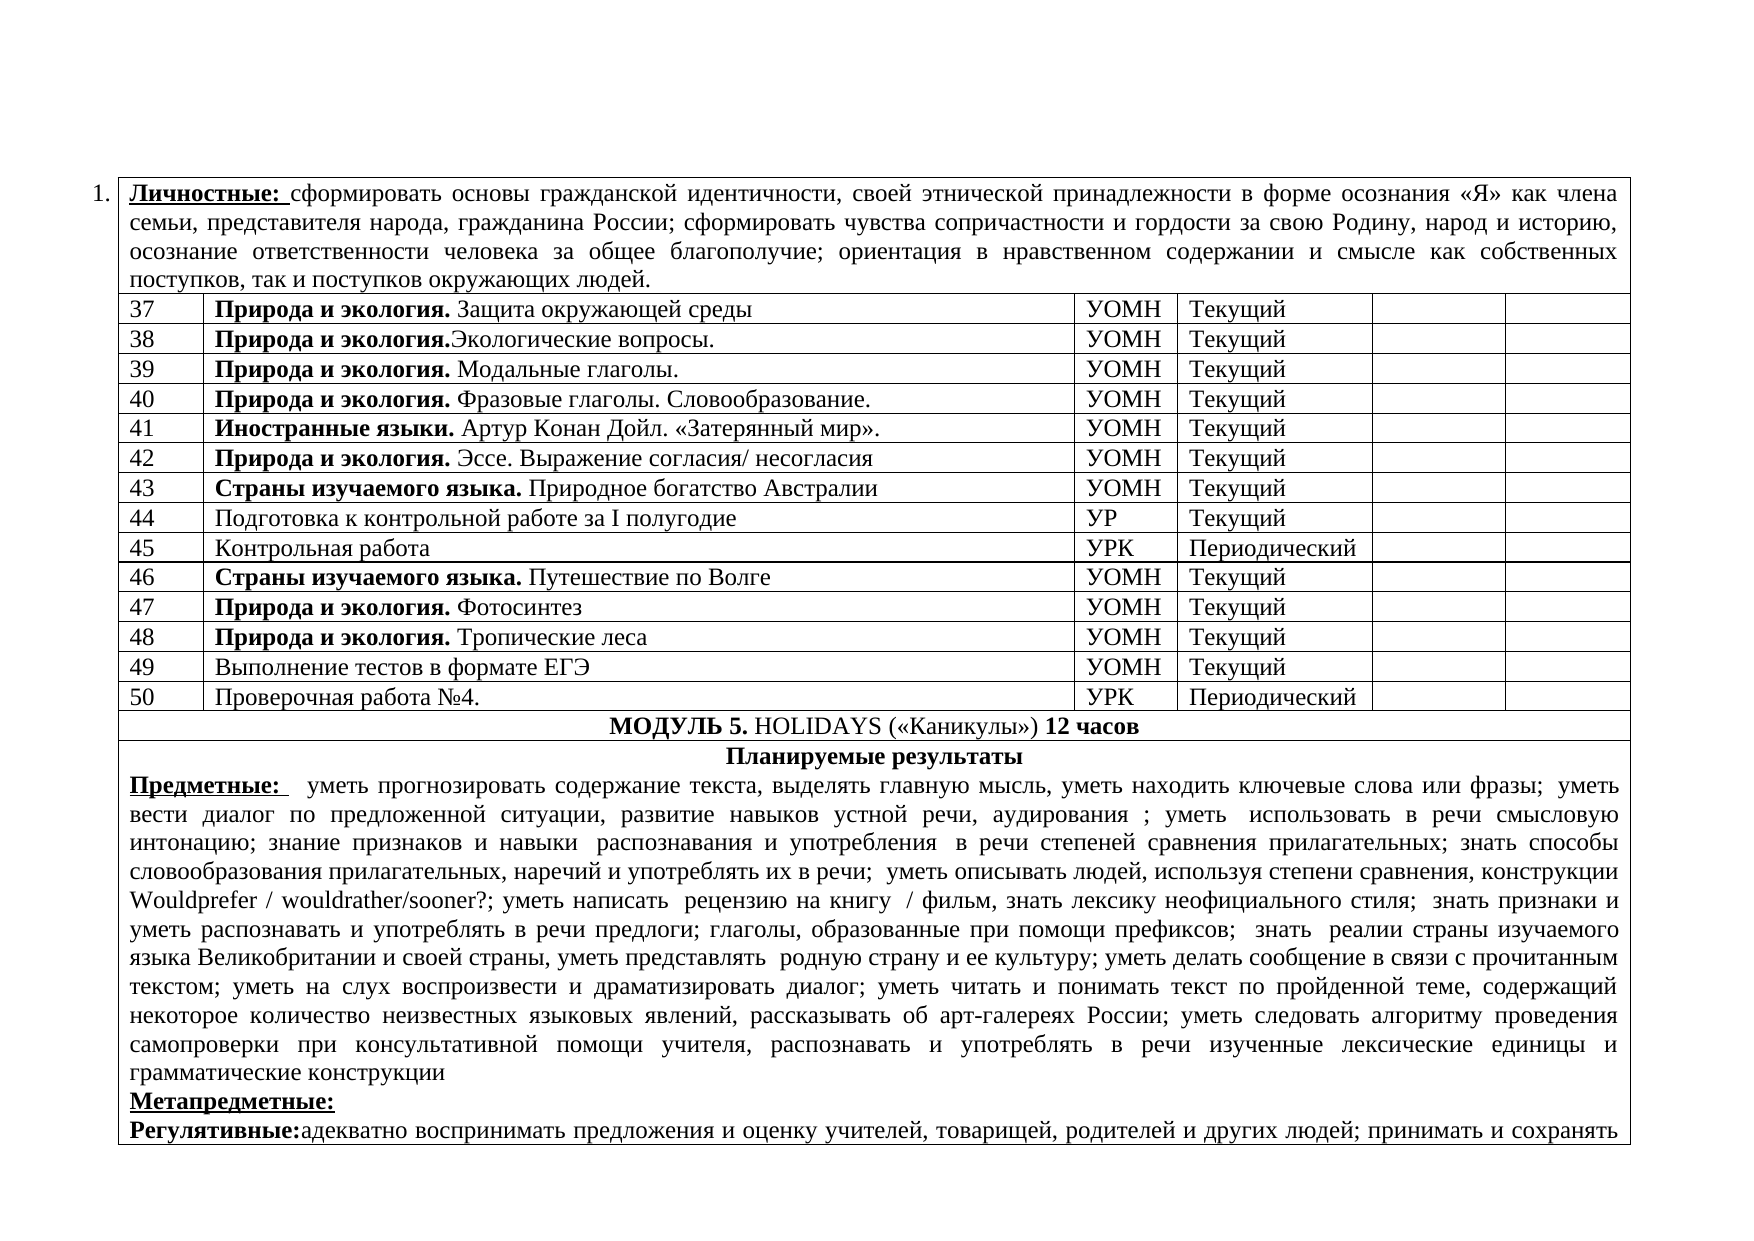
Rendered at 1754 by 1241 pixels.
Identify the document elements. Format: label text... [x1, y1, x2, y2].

table_cell Периодический [1178, 533, 1372, 561]
table_cell УОМН [1075, 443, 1177, 472]
table_cell 50 [119, 682, 203, 710]
table_cell [1373, 503, 1505, 532]
table_cell Текущий [1178, 592, 1372, 621]
table_cell [1373, 652, 1505, 681]
table_cell [1373, 414, 1505, 442]
table_cell 42 [119, 443, 203, 472]
table_cell УРК [1075, 533, 1177, 561]
table_cell Контрольная работа [204, 533, 1074, 561]
table_cell УОМН [1075, 294, 1177, 323]
table_cell УОМН [1075, 622, 1177, 651]
table_cell Природа и экология. Фразовые глаголы. Словообразование. [204, 384, 1074, 412]
table_cell 49 [119, 652, 203, 681]
table_cell Проверочная работа №4. [204, 682, 1074, 710]
table_cell Иностранные языки. Артур Конан Дойл. «Затерянный мир». [204, 414, 1074, 442]
table_cell [1373, 473, 1505, 502]
table_cell Природа и экология. Тропические леса [204, 622, 1074, 651]
table_cell [1506, 563, 1630, 591]
table_cell УР [1075, 503, 1177, 532]
table_cell МОДУЛЬ 5. HOLIDAYS («Каникулы») 12 часов [119, 711, 1630, 740]
table_cell [1506, 324, 1630, 353]
table_cell Природа и экология. Защита окружающей среды [204, 294, 1074, 323]
table_cell [1506, 652, 1630, 681]
table_cell 45 [119, 533, 203, 561]
table_cell Текущий [1178, 384, 1372, 412]
table_cell УОМН [1075, 324, 1177, 353]
table_cell Природа и экология. Модальные глаголы. [204, 354, 1074, 383]
table_cell 47 [119, 592, 203, 621]
table_cell [1506, 294, 1630, 323]
table_cell 38 [119, 324, 203, 353]
table_cell Текущий [1178, 563, 1372, 591]
table_cell УРК [1075, 682, 1177, 710]
table_cell [1373, 563, 1505, 591]
table_cell 40 [119, 384, 203, 412]
table_cell Текущий [1178, 622, 1372, 651]
table_cell Текущий [1178, 503, 1372, 532]
table_cell [1373, 443, 1505, 472]
table_cell УОМН [1075, 414, 1177, 442]
table_cell Периодический [1178, 682, 1372, 710]
table_cell Текущий [1178, 354, 1372, 383]
table_cell Текущий [1178, 324, 1372, 353]
table_cell Выполнение тестов в формате ЕГЭ [204, 652, 1074, 681]
table_cell Текущий [1178, 652, 1372, 681]
table_cell 43 [119, 473, 203, 502]
table_cell УОМН [1075, 592, 1177, 621]
table_cell УОМН [1075, 354, 1177, 383]
table_cell УОМН [1075, 563, 1177, 591]
table_cell [1506, 682, 1630, 710]
table_cell Текущий [1178, 443, 1372, 472]
table_cell [1373, 682, 1505, 710]
table_cell Природа и экология. Эссе. Выражение согласия/ несогласия [204, 443, 1074, 472]
table_cell [1506, 354, 1630, 383]
table_cell Страны изучаемого языка. Природное богатство Австралии [204, 473, 1074, 502]
table_cell УОМН [1075, 384, 1177, 412]
table_cell Текущий [1178, 473, 1372, 502]
table_cell [1373, 622, 1505, 651]
table_cell [1373, 324, 1505, 353]
table_cell УОМН [1075, 473, 1177, 502]
table_cell 44 [119, 503, 203, 532]
table_cell [1506, 473, 1630, 502]
table_cell 46 [119, 563, 203, 591]
table_cell [1506, 414, 1630, 442]
table_cell [1506, 592, 1630, 621]
table_cell [1506, 622, 1630, 651]
table_cell 48 [119, 622, 203, 651]
table_cell [1506, 443, 1630, 472]
table_cell 41 [119, 414, 203, 442]
table_cell [1373, 592, 1505, 621]
table_cell [1506, 384, 1630, 412]
table_cell [1506, 503, 1630, 532]
table_cell Страны изучаемого языка. Путешествие по Волге [204, 563, 1074, 591]
table_cell 37 [119, 294, 203, 323]
table_cell 39 [119, 354, 203, 383]
table_cell Природа и экология. Фотосинтез [204, 592, 1074, 621]
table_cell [119, 178, 1630, 293]
table_cell [1506, 533, 1630, 561]
table_cell Природа и экология.Экологические вопросы. [204, 324, 1074, 353]
table_cell Текущий [1178, 414, 1372, 442]
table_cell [119, 741, 1630, 1144]
table_cell [1373, 354, 1505, 383]
table_cell [1373, 384, 1505, 412]
table_cell [1373, 294, 1505, 323]
table_cell [1373, 533, 1505, 561]
table_cell Текущий [1178, 294, 1372, 323]
table_cell УОМН [1075, 652, 1177, 681]
table_cell Подготовка к контрольной работе за I полугодие [204, 503, 1074, 532]
